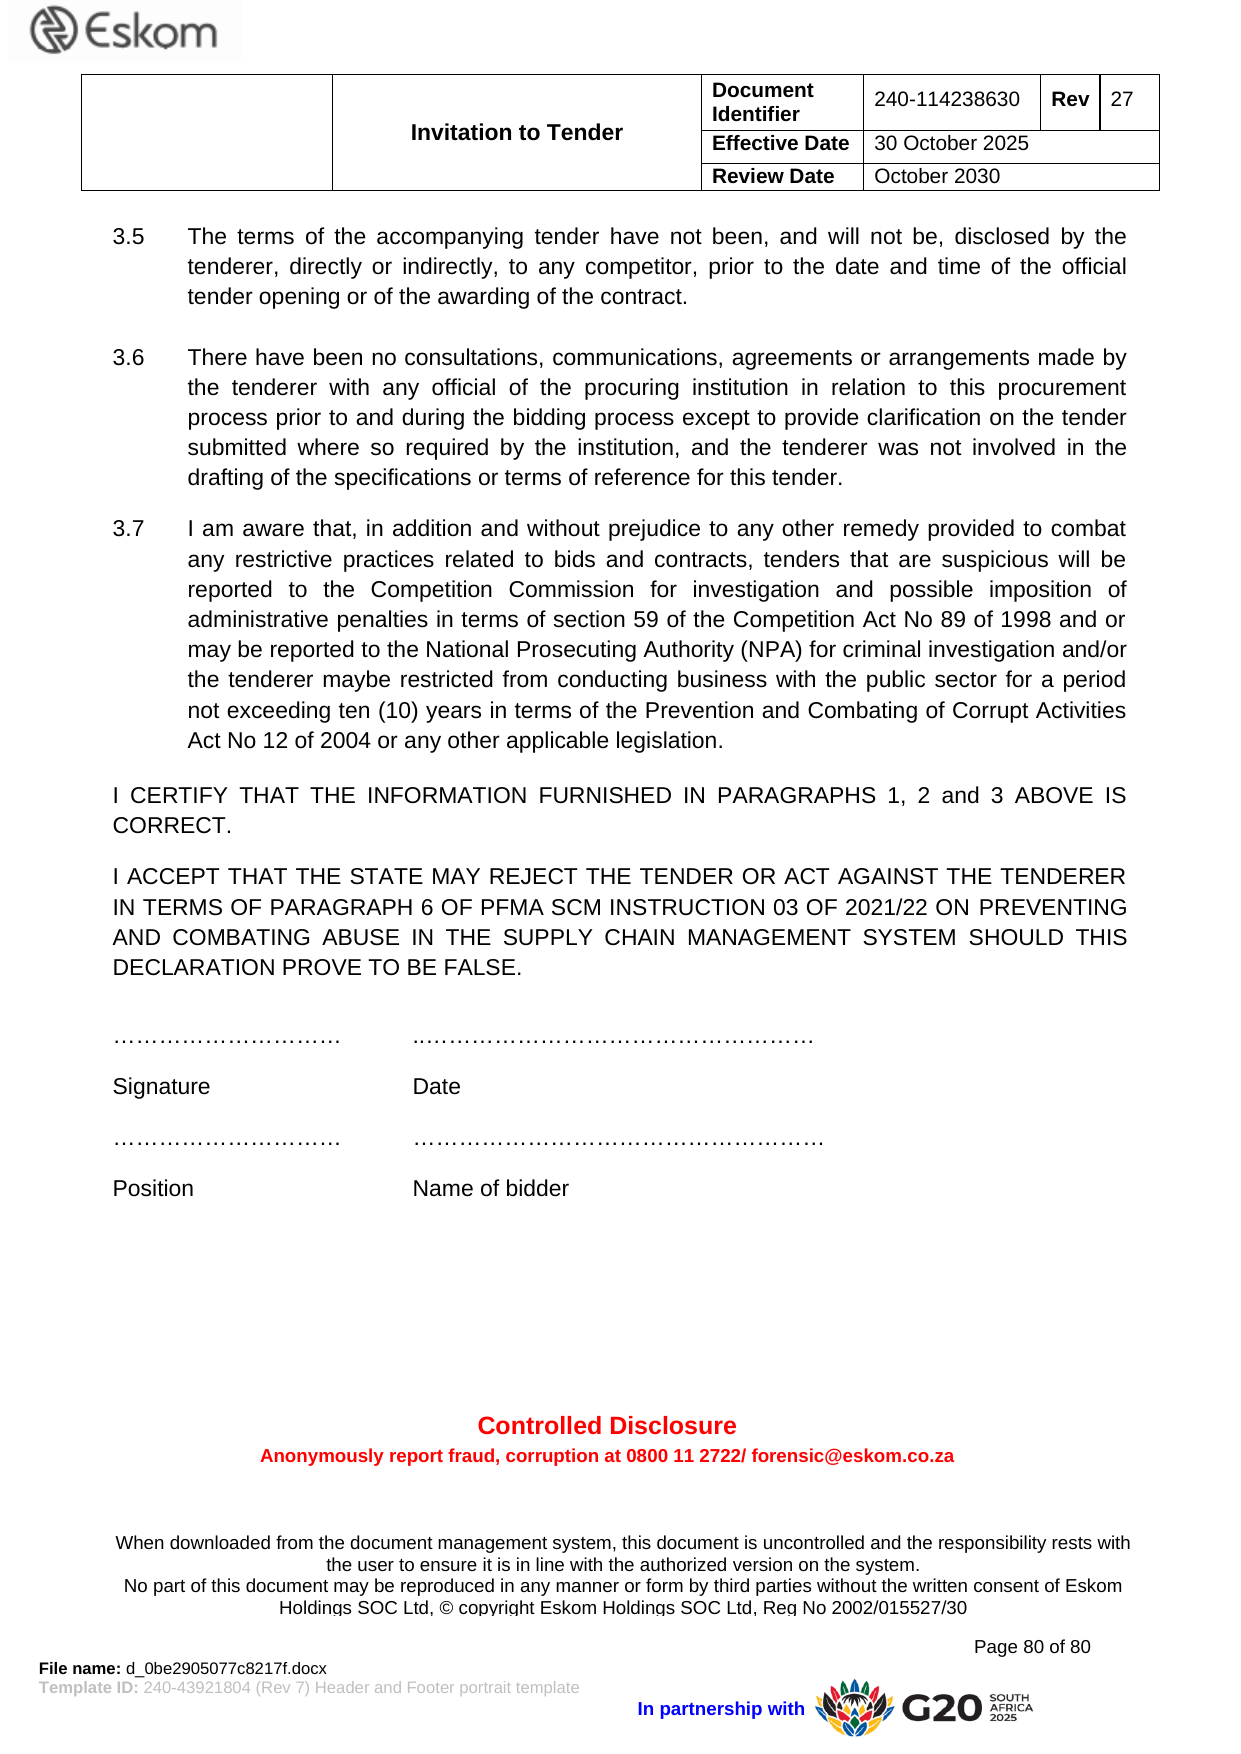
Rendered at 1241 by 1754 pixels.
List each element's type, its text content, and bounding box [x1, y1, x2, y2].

text ………………………… ..…………………………………………… [112, 1022, 1128, 1048]
text I ACCEPT THAT THE STATE MAY REJECT THE TENDER OR ACT AGAINST THE TENDERER IN TERMS OF PARAGRAPH 6 OF PFMA SCM INSTRUCTION 03 OF 2021/22 ON PREVENTING AND COMBATING ABUSE IN THE SUPPLY CHAIN MANAGEMENT SYSTEM SHOULD THIS DECLARATION PROVE TO BE FALSE. [112, 863, 1128, 980]
list I am aware that, in addition and without prejudice to any other remedy provided to combat any restrictive practices related to bids and contracts, tenders that are suspicious will be reported to the Competition Commission for investigation and possible imposition of administrative penalties in terms of section 59 of the Competition Act No 89 of 1998 and or may be reported to the National Prosecuting Authority (NPA) for criminal investigation and/or the tenderer maybe restricted from conducting business with the public sector for a period not exceeding ten (10) years in terms of the Prevention and Combating of Corrupt Activities Act No 12 of 2004 or any other applicable legislation. [112, 515, 1128, 753]
text I CERTIFY THAT THE INFORMATION FURNISHED IN PARAGRAPHS 1, 2 and 3 ABOVE IS CORRECT. [112, 782, 1128, 839]
list There have been no consultations, communications, agreements or arrangements made by the tenderer with any official of the procuring institution in relation to this procurement process prior to and during the bidding process except to provide clarification on the tender submitted where so required by the institution, and the tenderer was not involved in the drafting of the specifications or terms of reference for this tender. [112, 343, 1128, 491]
text Signature Date [112, 1073, 1128, 1099]
picture [814, 1678, 1037, 1737]
list The terms of the accompanying tender have not been, and will not be, disclosed by the tenderer, directly or indirectly, to any competitor, prior to the date and time of the official tender opening or of the awarding of the contract. [112, 223, 1128, 309]
text ………………………… ……………………………………………… [112, 1124, 1128, 1150]
text Position Name of bidder [112, 1175, 1128, 1201]
